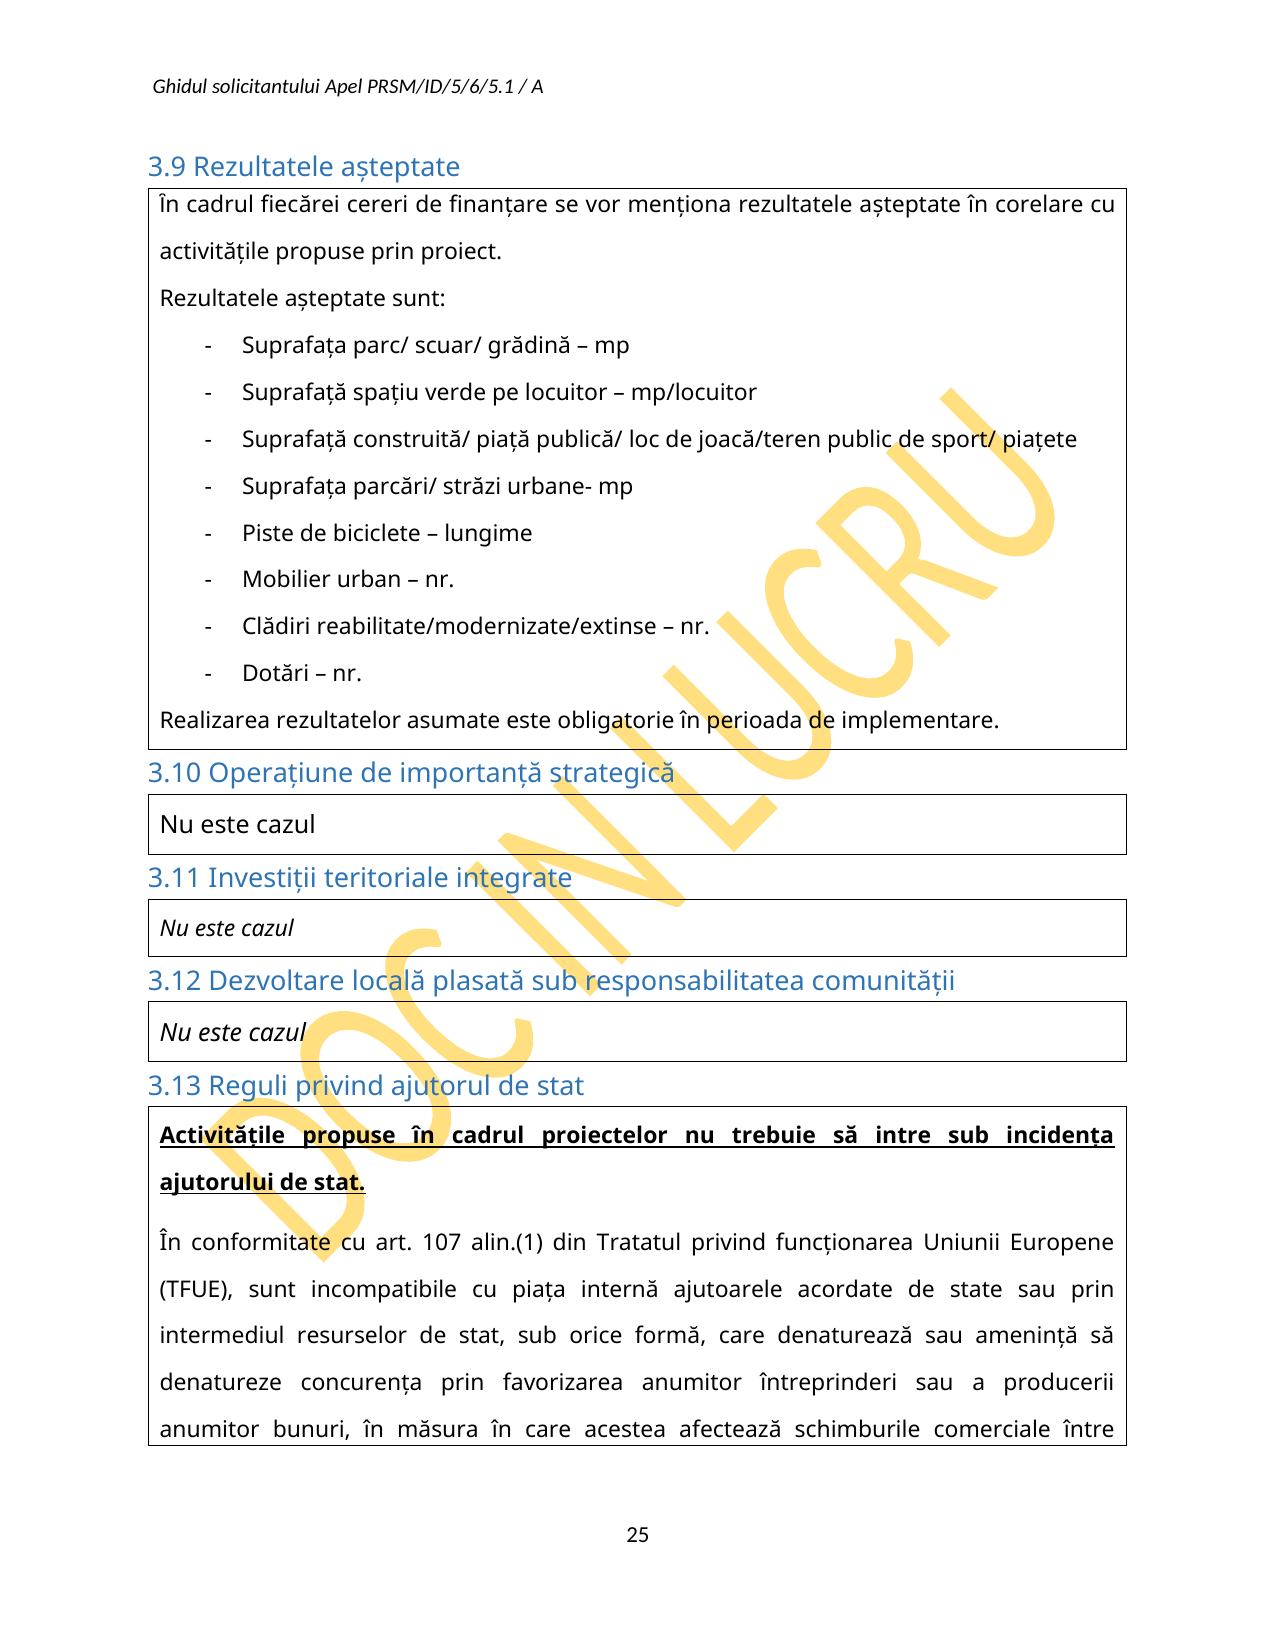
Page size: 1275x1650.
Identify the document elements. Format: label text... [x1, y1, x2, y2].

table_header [149, 1107, 1126, 1444]
table_header Ȋn cadrul fiecărei cereri de finanțare se vor menţiona rezultatele aşteptate în corelare cu activităţile propuse prin proiect. Rezultatele așteptate sunt: Suprafața parc/ scuar/ grădină – mp Suprafață spațiu verde pe locuitor – mp/locuitor Suprafață construită/ piață publică/ loc de joacă/teren public de sport/ piațete Suprafața parcări/ străzi urbane- mp Piste de biciclete – lungime Mobilier urban – nr. Clădiri reabilitate/modernizate/extinse – nr. Dotări – nr. Realizarea rezultatelor asumate este obligatorie în perioada de implementare. [149, 189, 1126, 748]
table_header Nu este cazul [149, 1002, 1126, 1061]
subtitle 3.9 Rezultatele așteptate [148, 148, 1127, 184]
subtitle 3.11 Investiții teritoriale integrate [148, 859, 1127, 896]
table_header Nu este cazul [149, 900, 1126, 956]
subtitle 3.10 Operațiune de importanță strategică [148, 754, 1127, 791]
table_header Nu este cazul [149, 795, 1126, 853]
subtitle 3.13 Reguli privind ajutorul de stat [148, 1066, 1127, 1103]
subtitle 3.12 Dezvoltare locală plasată sub responsabilitatea comunității [148, 961, 1127, 998]
